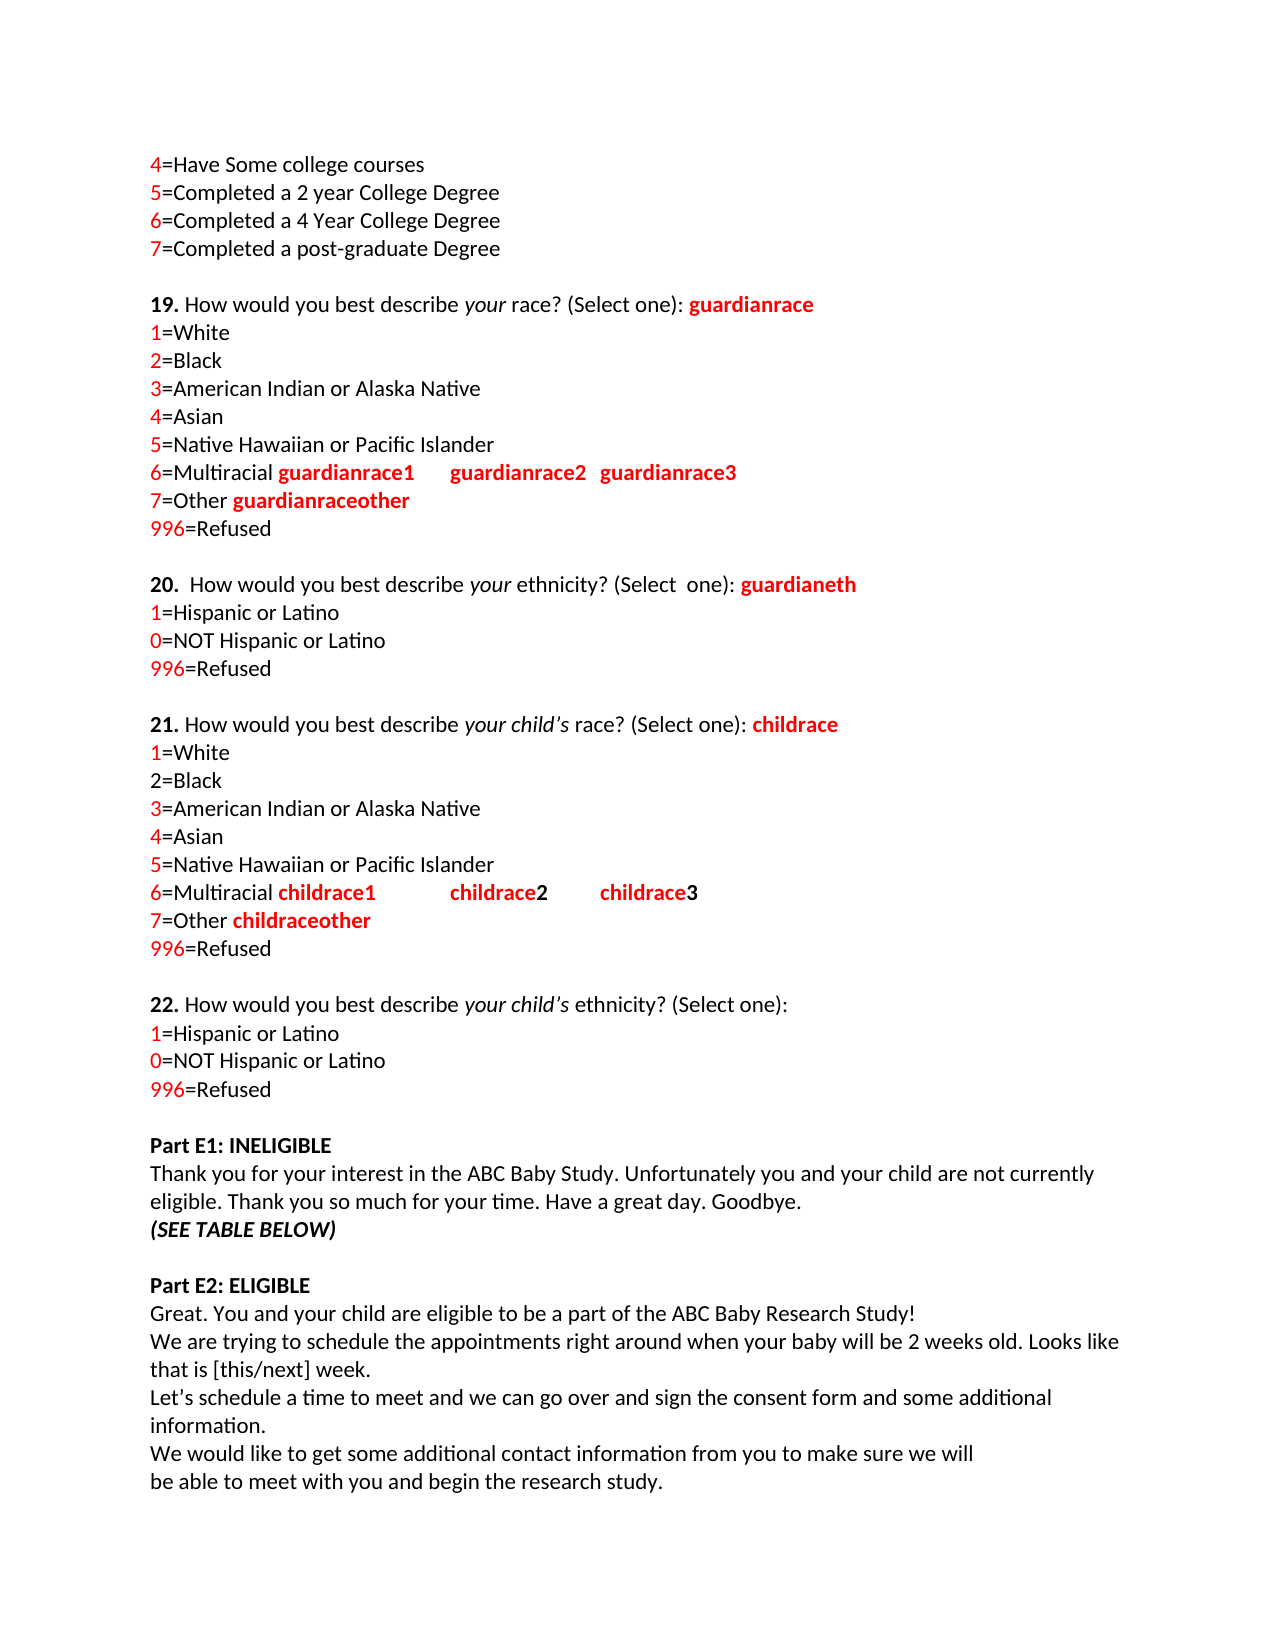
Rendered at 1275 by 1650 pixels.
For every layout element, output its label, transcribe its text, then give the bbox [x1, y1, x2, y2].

text 20. How would you best describe your ethnicity? (Select one): guardianeth [150, 570, 1125, 598]
text 1=White [150, 738, 1125, 766]
text 6=Multiracial childrace1 childrace2 childrace3 [150, 878, 1125, 907]
text 4=Asian [150, 402, 1125, 430]
text 3=American Indian or Alaska Native [150, 794, 1125, 822]
text 19. How would you best describe your race? (Select one): guardianrace [150, 290, 1125, 318]
text Great. You and your child are eligible to be a part of the ABC Baby Research Study! [150, 1299, 1125, 1327]
text 4=Have Some college courses [150, 150, 1125, 178]
text We would like to get some additional contact information from you to make sure we will [150, 1439, 1125, 1467]
text 7=Other childraceother [150, 907, 1125, 934]
text 1=Hispanic or Latino [150, 598, 1125, 626]
text 5=Native Hawaiian or Pacific Islander [150, 851, 1125, 878]
text (SEE TABLE BELOW) [150, 1215, 1125, 1243]
text 1=White [150, 318, 1125, 346]
text 5=Completed a 2 year College Degree [150, 178, 1125, 206]
text 0=NOT Hispanic or Latino [150, 626, 1125, 654]
text 21. How would you best describe your child’s race? (Select one): childrace [150, 710, 1125, 738]
text Part E1: INELIGIBLE [150, 1131, 1125, 1159]
text 5=Native Hawaiian or Pacific Islander [150, 430, 1125, 458]
text 7=Completed a post-graduate Degree [150, 234, 1125, 262]
text 1=Hispanic or Latino [150, 1019, 1125, 1047]
text 996=Refused [150, 1075, 1125, 1103]
text 4=Asian [150, 822, 1125, 851]
text 6=Completed a 4 Year College Degree [150, 206, 1125, 234]
text Thank you for your interest in the ABC Baby Study. Unfortunately you and your child are not currently eligible. Thank you so much for your time. Have a great day. Goodbye. [150, 1159, 1125, 1215]
text be able to meet with you and begin the research study. [150, 1467, 1125, 1495]
text 6=Multiracial guardianrace1 guardianrace2 guardianrace3 [150, 458, 1125, 486]
text We are trying to schedule the appointments right around when your baby will be 2 weeks old. Looks like that is [this/next] week. [150, 1327, 1125, 1383]
text 22. How would you best describe your child’s ethnicity? (Select one): [150, 991, 1125, 1019]
text 996=Refused [150, 514, 1125, 542]
text 996=Refused [150, 934, 1125, 963]
text 7=Other guardianraceother [150, 486, 1125, 514]
text 0=NOT Hispanic or Latino [150, 1047, 1125, 1075]
text Let’s schedule a time to meet and we can go over and sign the consent form and some additional information. [150, 1383, 1125, 1439]
text 3=American Indian or Alaska Native [150, 374, 1125, 402]
text 2=Black [150, 766, 1125, 794]
text 2=Black [150, 346, 1125, 374]
text 996=Refused [150, 654, 1125, 682]
text Part E2: ELIGIBLE [150, 1271, 1125, 1299]
